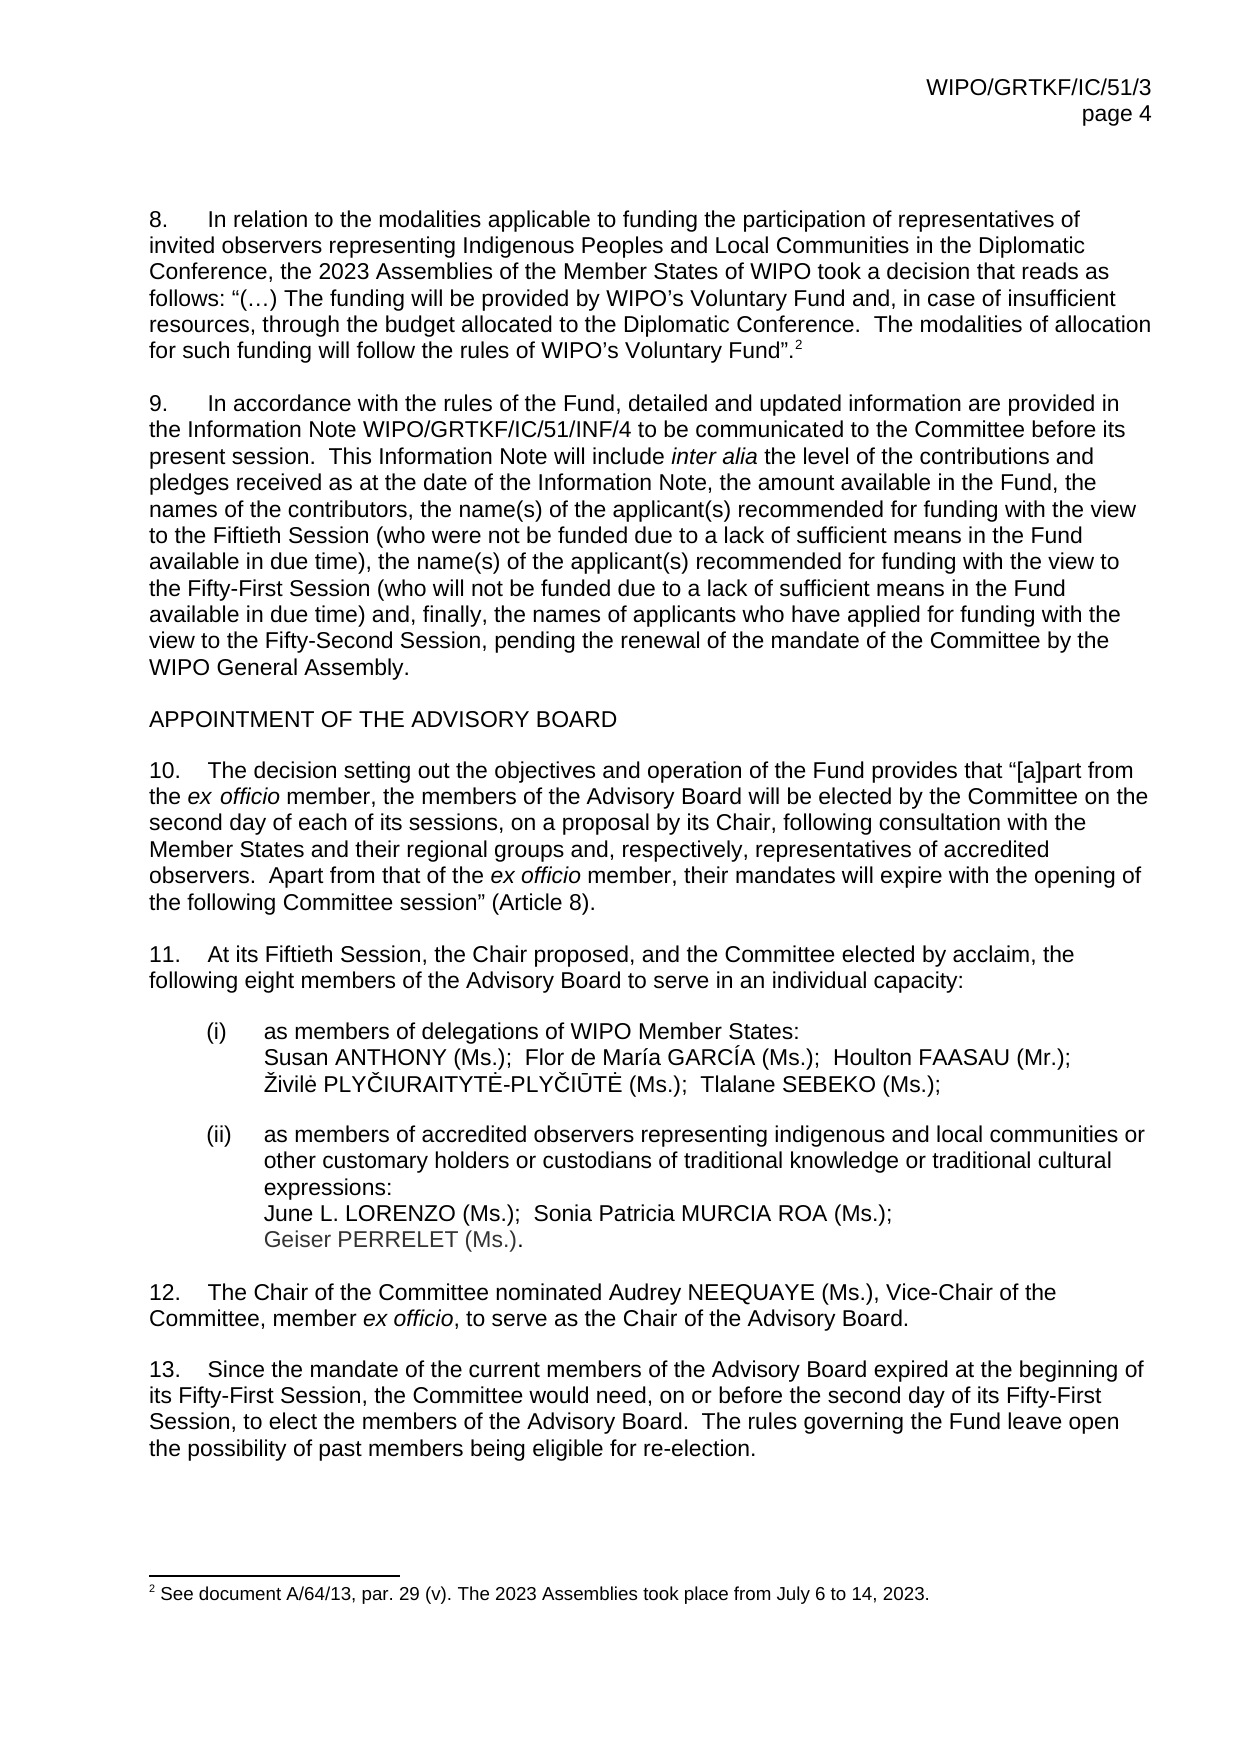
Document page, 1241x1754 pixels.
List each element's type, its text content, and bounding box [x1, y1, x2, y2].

list The Chair of the Committee nominated Audrey NEEQUAYE (Ms.), Vice-Chair of the Committee, member ex officio, to serve as the Chair of the Advisory Board. [149, 1279, 1152, 1332]
list Since the mandate of the current members of the Advisory Board expired at the beginning of its Fifty-First Session, the Committee would need, on or before the second day of its Fifty-First Session, to elect the members of the Advisory Board. The rules governing the Fund leave open the possibility of past members being eligible for re-election. [149, 1356, 1152, 1461]
list The decision setting out the objectives and operation of the Fund provides that “[a]part from the ex officio member, the members of the Advisory Board will be elected by the Committee on the second day of each of its sessions, on a proposal by its Chair, following consultation with the Member States and their regional groups and, respectively, representatives of accredited observers. Apart from that of the ex officio member, their mandates will expire with the opening of the following Committee session” (Article 8). [149, 757, 1152, 915]
text (ii) as members of accredited observers representing indigenous and local communities or other customary holders or custodians of traditional knowledge or traditional cultural expressions: June L. LORENZO (Ms.); Sonia Patricia MURCIA ROA (Ms.); Geiser PERRELET (Ms.). [206, 1121, 1152, 1253]
text APPOINTMENT OF THE ADVISORY BOARD [149, 706, 1152, 733]
text (i) as members of delegations of WIPO Member States: Susan ANTHONY (Ms.); Flor de María GARCÍA (Ms.); Houlton FAASAU (Mr.); Živilė PLYČIURAITYTĖ-PLYČIŪTĖ (Ms.); Tlalane SEBEKO (Ms.); [206, 1018, 1152, 1097]
list In relation to the modalities applicable to funding the participation of representatives of invited observers representing Indigenous Peoples and Local Communities in the Diplomatic Conference, the 2023 Assemblies of the Member States of WIPO took a decision that reads as follows: “(…) The funding will be provided by WIPO’s Voluntary Fund and, in case of insufficient resources, through the budget allocated to the Diplomatic Conference. The modalities of allocation for such funding will follow the rules of WIPO’s Voluntary Fund”. [149, 206, 1152, 364]
list At its Fiftieth Session, the Chair proposed, and the Committee elected by acclaim, the following eight members of the Advisory Board to serve in an individual capacity: [149, 941, 1152, 994]
list In accordance with the rules of the Fund, detailed and updated information are provided in the Information Note WIPO/GRTKF/IC/51/INF/4 to be communicated to the Committee before its present session. This Information Note will include inter alia the level of the contributions and pledges received as at the date of the Information Note, the amount available in the Fund, the names of the contributors, the name(s) of the applicant(s) recommended for funding with the view to the Fiftieth Session (who were not be funded due to a lack of sufficient means in the Fund available in due time), the name(s) of the applicant(s) recommended for funding with the view to the Fifty-First Session (who will not be funded due to a lack of sufficient means in the Fund available in due time) and, finally, the names of applicants who have applied for funding with the view to the Fifty-Second Session, pending the renewal of the mandate of the Committee by the WIPO General Assembly. [149, 390, 1152, 680]
